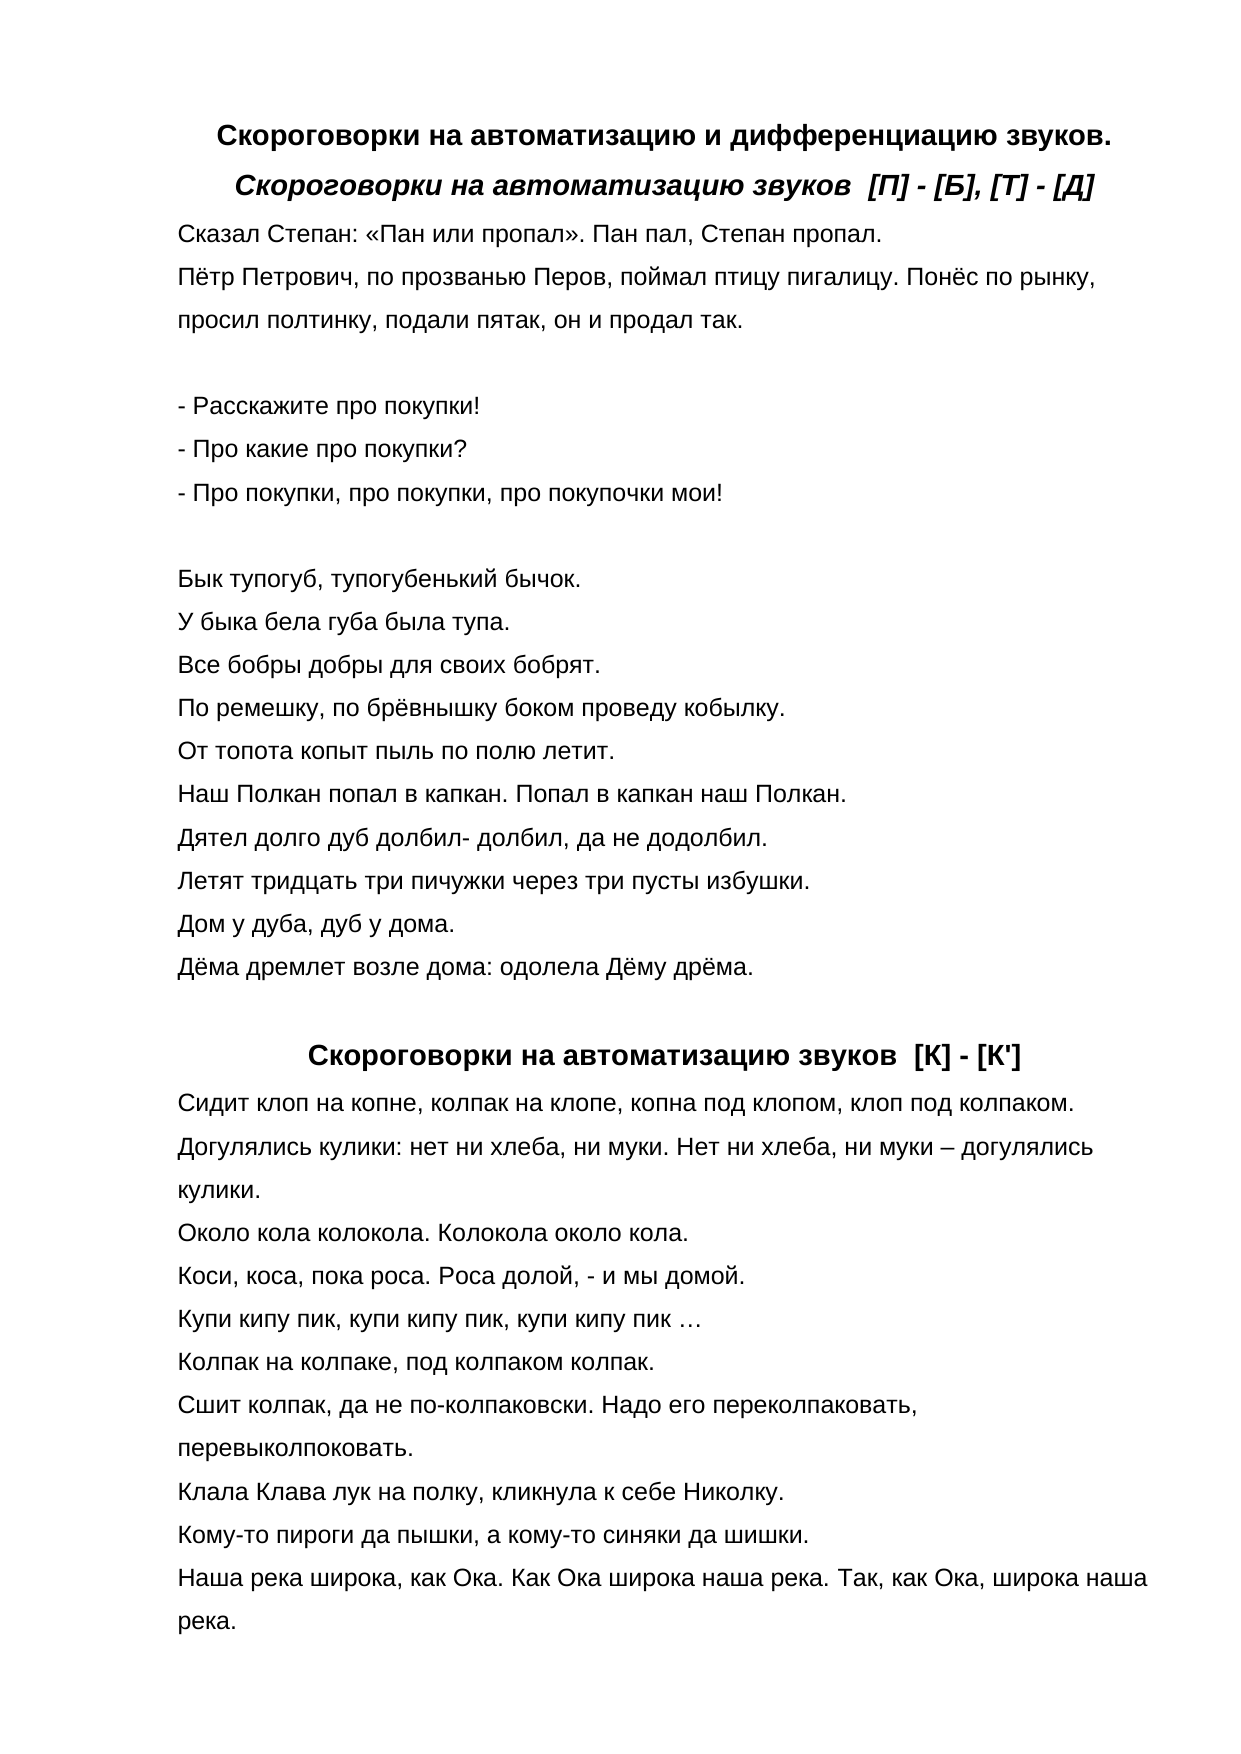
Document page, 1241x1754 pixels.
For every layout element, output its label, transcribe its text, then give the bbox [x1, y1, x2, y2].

text Сшит колпак, да не по-колпаковски. Надо его переколпаковать, перевыколпоковать. [177, 1390, 1152, 1462]
text Коси, коса, пока роса. Роса долой, - и мы домой. [177, 1261, 1152, 1290]
text Кому-то пироги да пышки, а кому-то синяки да шишки. [177, 1520, 1152, 1548]
text - Расскажите про покупки! [177, 391, 1152, 420]
text - Про какие про покупки? [177, 434, 1152, 463]
text Бык тупогуб, тупогубенький бычок. [177, 564, 1152, 592]
text Дятел долго дуб долбил- долбил, да не додолбил. [177, 822, 1152, 851]
text Скороговорки на автоматизацию звуков [П] - [Б], [Т] - [Д] [177, 168, 1152, 202]
text Колпак на колпаке, под колпаком колпак. [177, 1347, 1152, 1376]
text Дёма дремлет возле дома: одолела Дёму дрёма. [177, 952, 1152, 981]
text Клала Клава лук на полку, кликнула к себе Николку. [177, 1477, 1152, 1505]
text Скороговорки на автоматизацию и дифференциацию звуков. [177, 118, 1152, 152]
text От топота копыт пыль по полю летит. [177, 736, 1152, 765]
text Летят тридцать три пичужки через три пусты избушки. [177, 866, 1152, 894]
text Наша река широка, как Ока. Как Ока широка наша река. Так, как Ока, широка наша река. [177, 1563, 1152, 1635]
text Купи кипу пик, купи кипу пик, купи кипу пик … [177, 1304, 1152, 1333]
text Сказал Степан: «Пан или пропал». Пан пал, Степан пропал. [177, 219, 1152, 247]
text Дом у дуба, дуб у дома. [177, 909, 1152, 937]
text По ремешку, по брёвнышку боком проведу кобылку. [177, 693, 1152, 722]
text Пётр Петрович, по прозванью Перов, поймал птицу пигалицу. Понёс по рынку, просил полтинку, подали пятак, он и продал так. [177, 262, 1152, 334]
text Догулялись кулики: нет ни хлеба, ни муки. Нет ни хлеба, ни муки – догулялись кулики. [177, 1132, 1152, 1203]
text Наш Полкан попал в капкан. Попал в капкан наш Полкан. [177, 779, 1152, 808]
text У быка бела губа была тупа. [177, 607, 1152, 636]
text Около кола колокола. Колокола около кола. [177, 1218, 1152, 1247]
text Сидит клоп на копне, колпак на клопе, копна под клопом, клоп под колпаком. [177, 1088, 1152, 1117]
text Все бобры добры для своих бобрят. [177, 650, 1152, 679]
text Скороговорки на автоматизацию звуков [К] - [К'] [177, 1038, 1152, 1072]
text - Про покупки, про покупки, про покупочки мои! [177, 477, 1152, 506]
